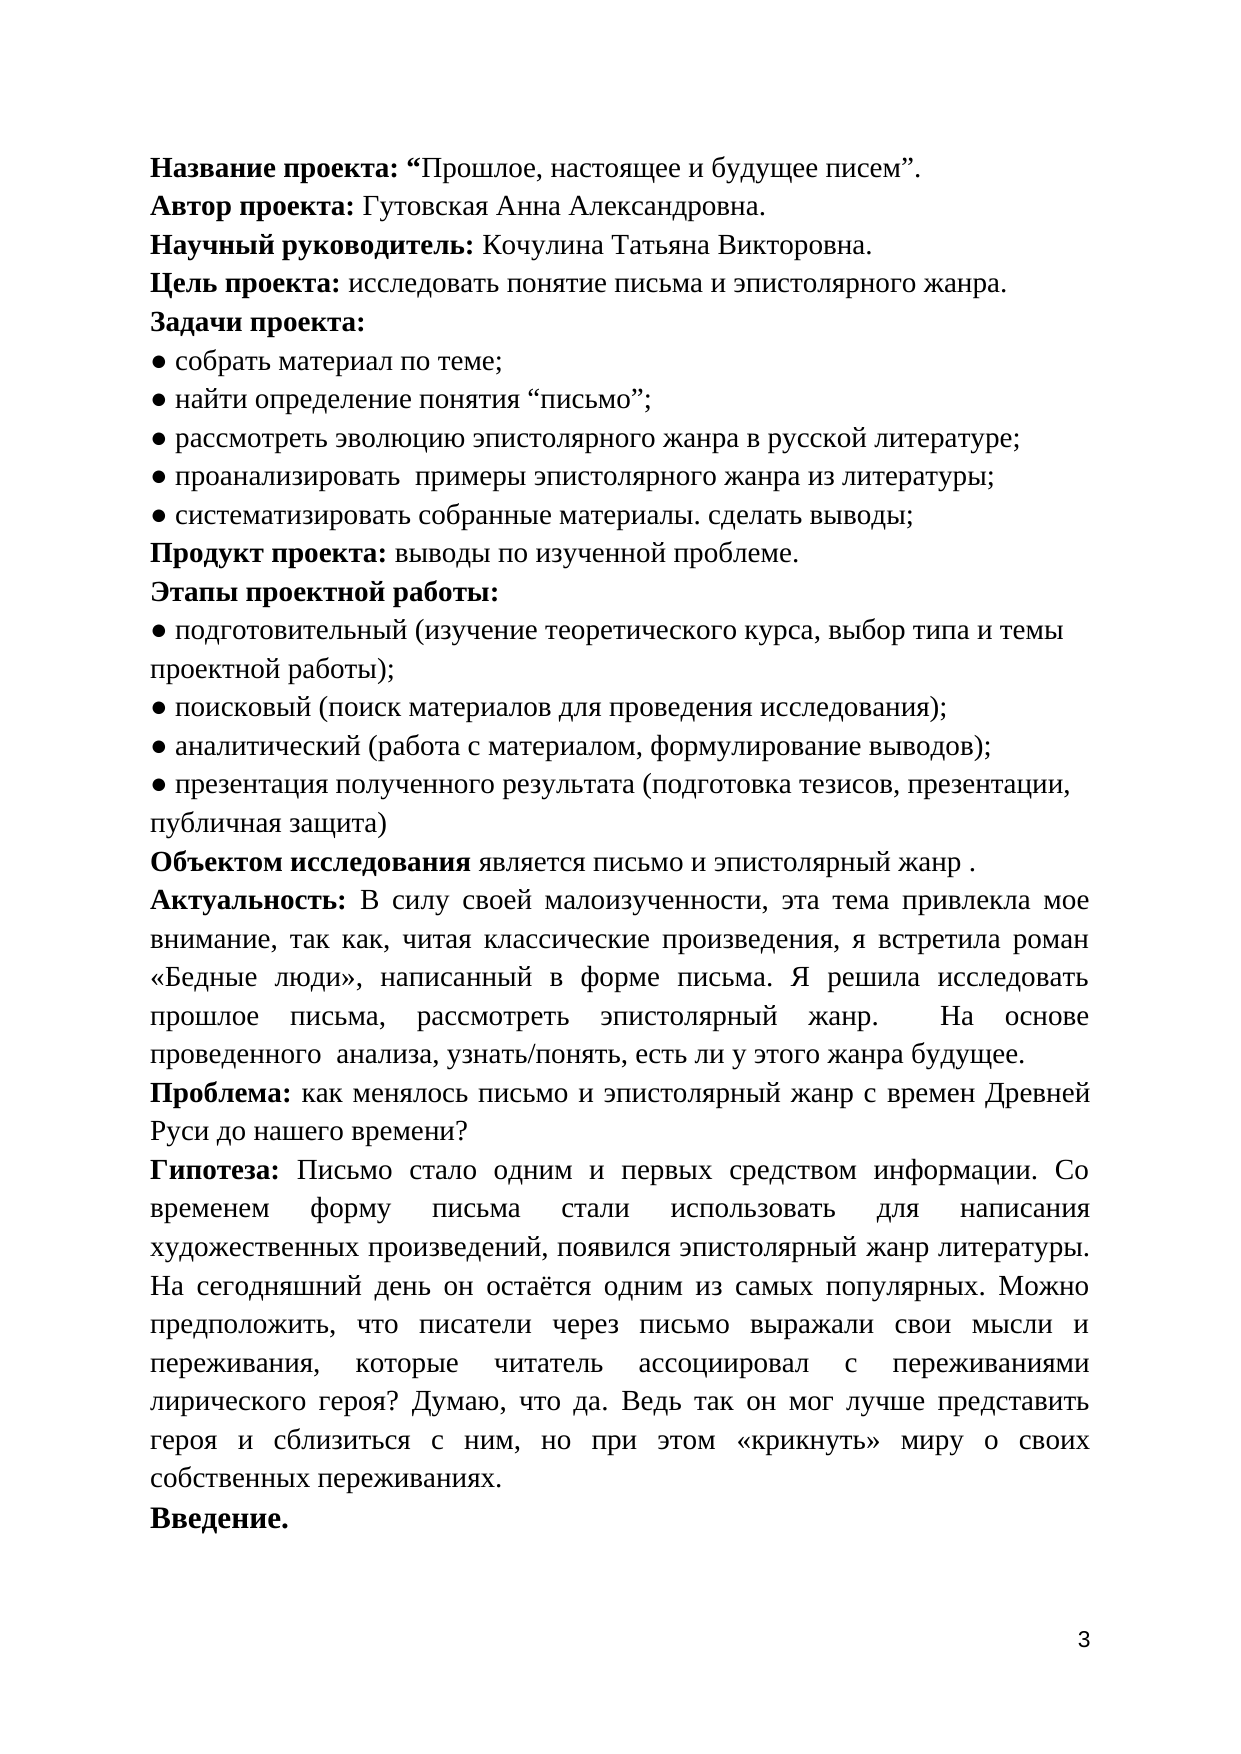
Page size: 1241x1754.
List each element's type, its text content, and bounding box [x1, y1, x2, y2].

text ● систематизировать собранные материалы. сделать выводы; [150, 497, 1090, 530]
text Проблема: как менялось письмо и эпистолярный жанр с времен Древней Руси до нашего времени? [150, 1075, 1090, 1147]
text ● собрать материал по теме; [150, 343, 1090, 376]
text Продукт проекта: выводы по изученной проблеме. [150, 535, 1090, 569]
text Введение. [150, 1499, 1090, 1535]
text проектной работы); [150, 651, 1090, 684]
text Задачи проекта: [150, 304, 1090, 338]
text ● аналитический (работа с материалом, формулирование выводов); [150, 728, 1090, 762]
text Актуальность: В силу своей малоизученности, эта тема привлекла мое внимание, так как, читая классические произведения, я встретила роман «Бедные люди», написанный в форме письма. Я решила исследовать прошлое письма, рассмотреть эпистолярный жанр. На основе проведенного анализа, узнать/понять, есть ли у этого жанра будущее. [150, 882, 1090, 1070]
text ● рассмотреть эволюцию эпистолярного жанра в русской литературе; [150, 420, 1090, 453]
text ● проанализировать примеры эпистолярного жанра из литературы; [150, 458, 1090, 492]
text Автор проекта: Гутовская Анна Александровна. [150, 188, 1090, 222]
text Объектом исследования является письмо и эпистолярный жанр . [150, 844, 1090, 877]
text Гипотеза: Письмо стало одним и первых средством информации. Со временем форму письма стали использовать для написания художественных произведений, появился эпистолярный жанр литературы. На сегодняшний день он остаётся одним из самых популярных. Можно предположить, что писатели через письмо выражали свои мысли и переживания, которые читатель ассоциировал с переживаниями лирического героя? Думаю, что да. Ведь так он мог лучше представить героя и сблизиться с ним, но при этом «крикнуть» миру о своих собственных переживаниях. [150, 1152, 1090, 1494]
text Этапы проектной работы: [150, 574, 1090, 607]
text ● подготовительный (изучение теоретического курса, выбор типа и темы [150, 612, 1090, 646]
text Название проекта: “Прошлое, настоящее и будущее писем”. [150, 150, 1090, 183]
text ● презентация полученного результата (подготовка тезисов, презентации, [150, 767, 1090, 800]
text Цель проекта: исследовать понятие письма и эпистолярного жанра. [150, 266, 1090, 299]
text ● найти определение понятия “письмо”; [150, 381, 1090, 415]
text публичная защита) [150, 805, 1090, 839]
text Научный руководитель: Кочулина Татьяна Викторовна. [150, 227, 1090, 261]
text ● поисковый (поиск материалов для проведения исследования); [150, 689, 1090, 723]
